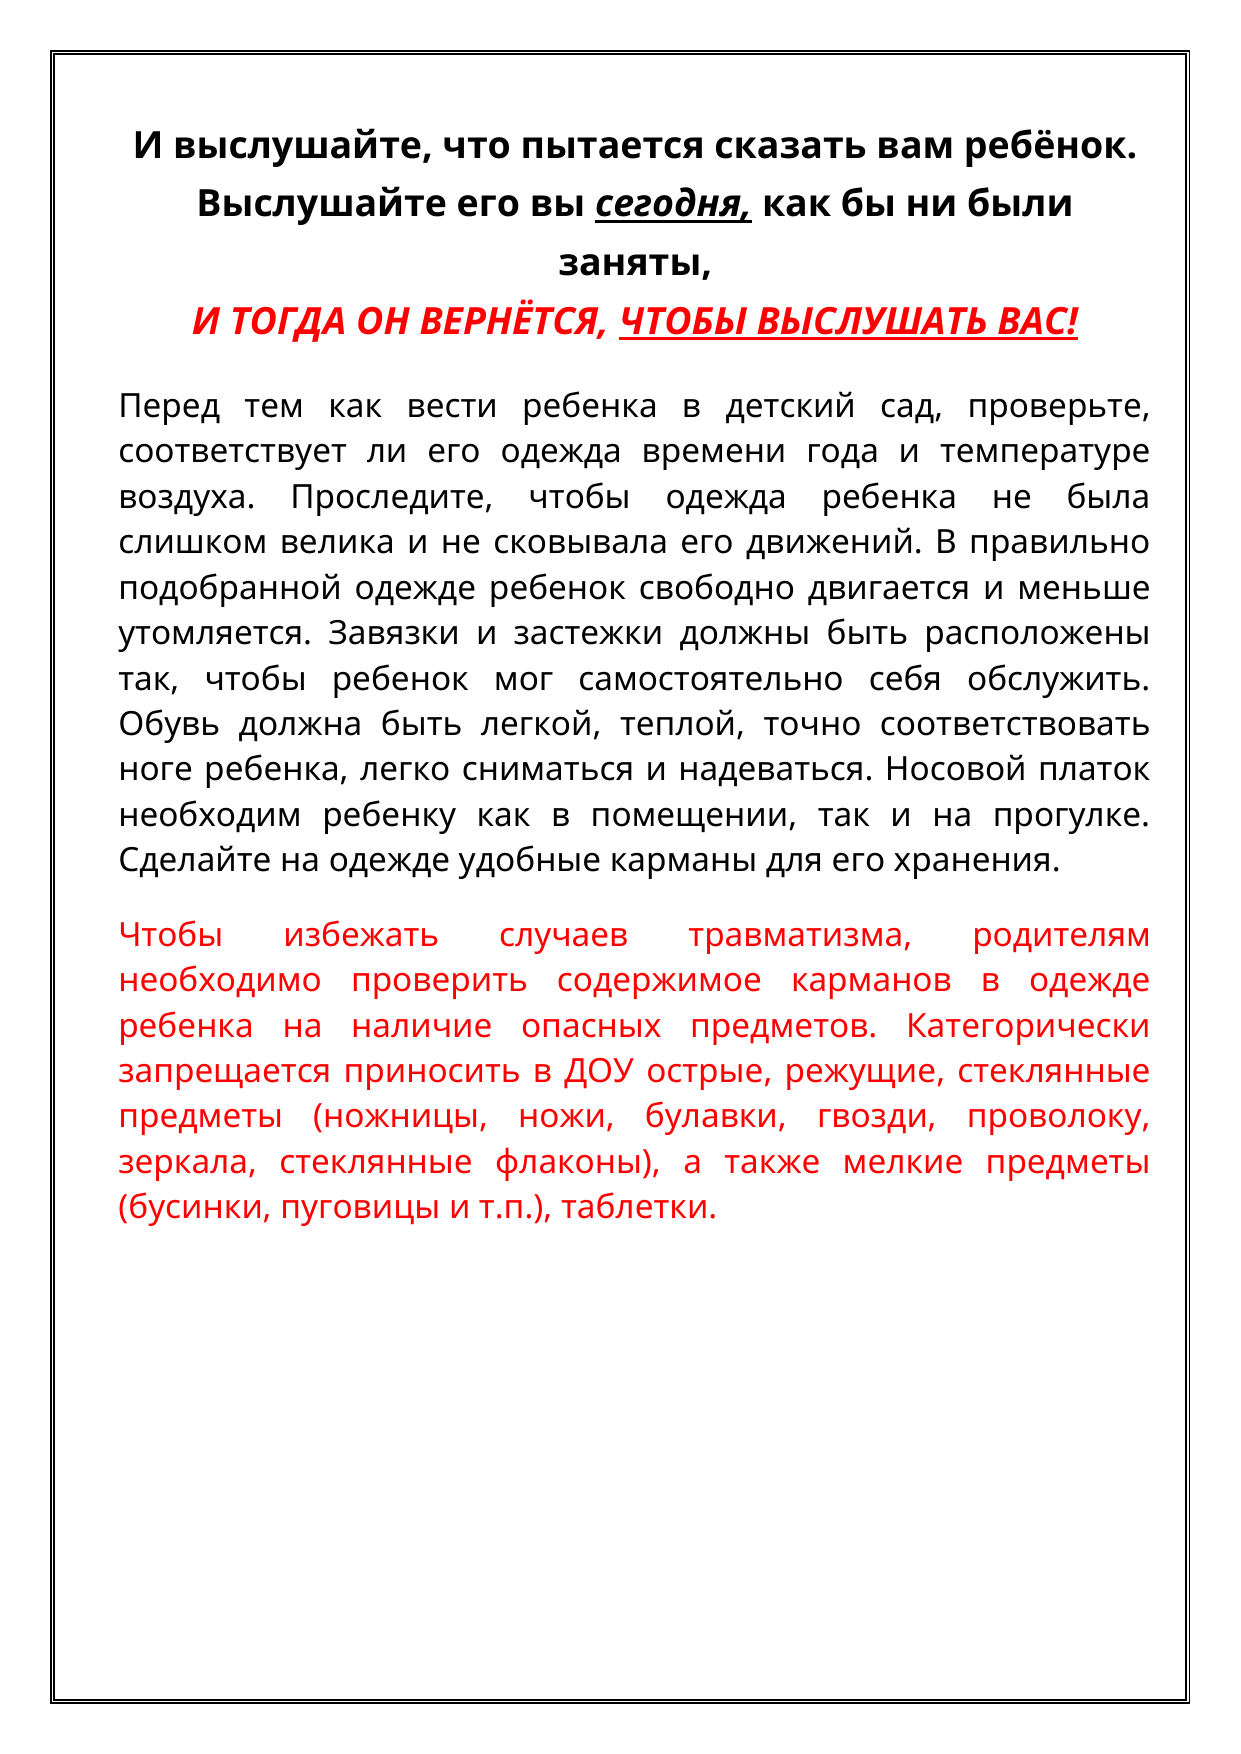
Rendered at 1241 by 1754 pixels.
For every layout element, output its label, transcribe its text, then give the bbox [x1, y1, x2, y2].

text И ТОГДА ОН ВЕРНЁТСЯ, ЧТОБЫ ВЫСЛУШАТЬ ВАС! [118, 294, 1152, 345]
text Выслушайте его вы сегодня, как бы ни были заняты, [118, 177, 1152, 286]
text Чтобы избежать случаев травматизма, родителям необходимо проверить содержимое карманов в одежде ребенка на наличие опасных предметов. Категорически запрещается приносить в ДОУ острые, режущие, стеклянные предметы (ножницы, ножи, булавки, гвозди, проволоку, зеркала, стеклянные флаконы), а также мелкие предметы (бусинки, пуговицы и т.п.), таблетки. [118, 911, 1152, 1228]
text Перед тем как вести ребенка в детский сад, проверьте, соответствует ли его одежда времени года и температуре воздуха. Проследите, чтобы одежда ребенка не была слишком велика и не сковывала его движений. В правильно подобранной одежде ребенок свободно двигается и меньше утомляется. Завязки и застежки должны быть расположены так, чтобы ребенок мог самостоятельно себя обслужить. Обувь должна быть легкой, теплой, точно соответствовать ноге ребенка, легко сниматься и надеваться. Носовой платок необходим ребенку как в помещении, так и на прогулке. Сделайте на одежде удобные карманы для его хранения. [118, 382, 1152, 881]
text И выслушайте, что пытается сказать вам ребёнок. [118, 118, 1152, 169]
